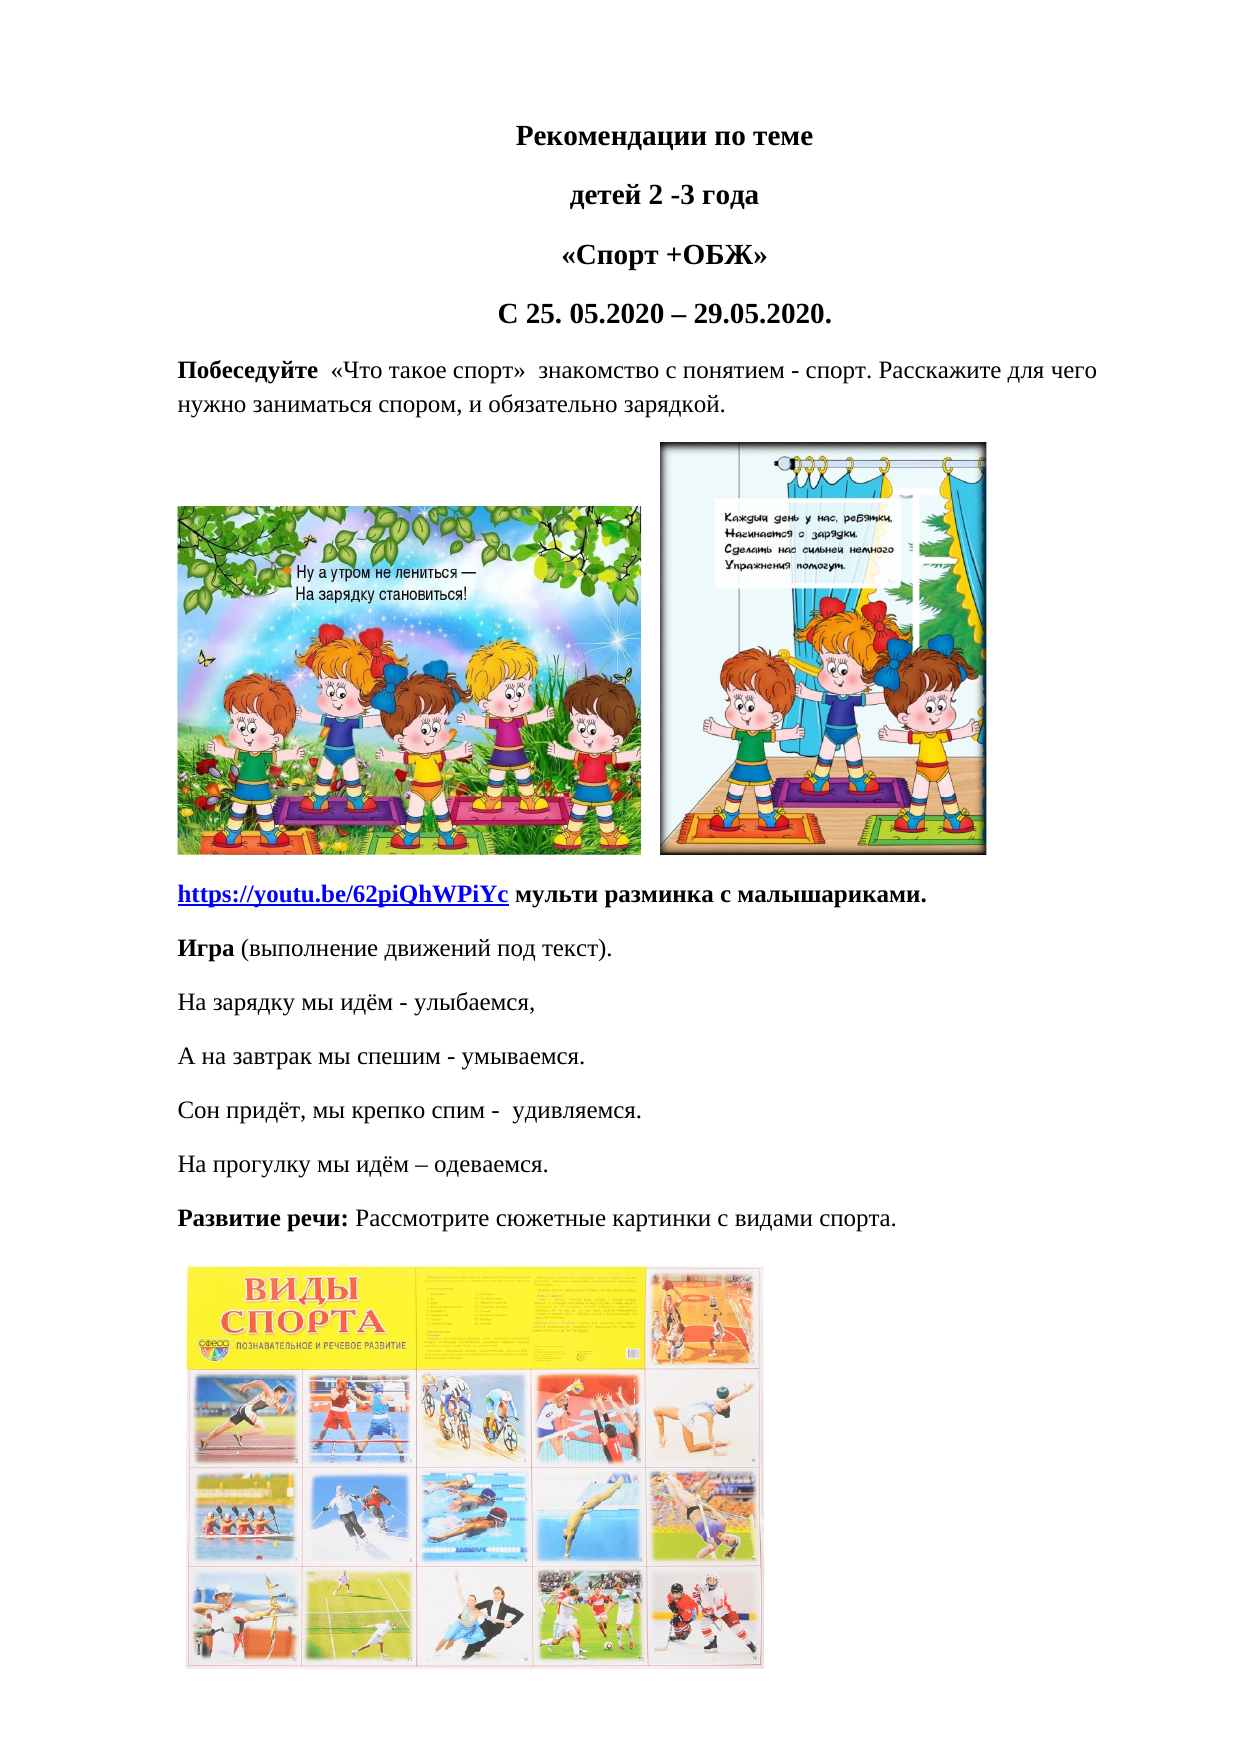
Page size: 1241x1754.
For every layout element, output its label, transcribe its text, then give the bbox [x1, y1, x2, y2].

text Рекомендации по теме [177, 118, 1152, 152]
text На зарядку мы идём - улыбаемся, [177, 987, 1152, 1016]
text А на завтрак мы спешим - умываемся. [177, 1041, 1152, 1070]
text https://youtu.be/62piQhWPiYc мульти разминка с малышариками. [177, 879, 1152, 908]
text Игра (выполнение движений под текст). [177, 933, 1152, 962]
text На прогулку мы идём – одеваемся. [177, 1149, 1152, 1177]
picture [660, 442, 987, 855]
text детей 2 -3 года [177, 177, 1152, 211]
text «Спорт +ОБЖ» [177, 237, 1152, 270]
text Сон придёт, мы крепко спим - удивляемся. [177, 1095, 1152, 1124]
picture [177, 506, 642, 855]
text Развитие речи: Рассмотрите сюжетные картинки с видами спорта. [177, 1203, 1152, 1231]
text Побеседуйте «Что такое спорт» знакомство с понятием - спорт. Расскажите для чего нужно заниматься спором, и обязательно зарядкой. [177, 356, 1152, 417]
text С 25. 05.2020 – 29.05.2020. [177, 296, 1152, 330]
picture [177, 1256, 776, 1680]
